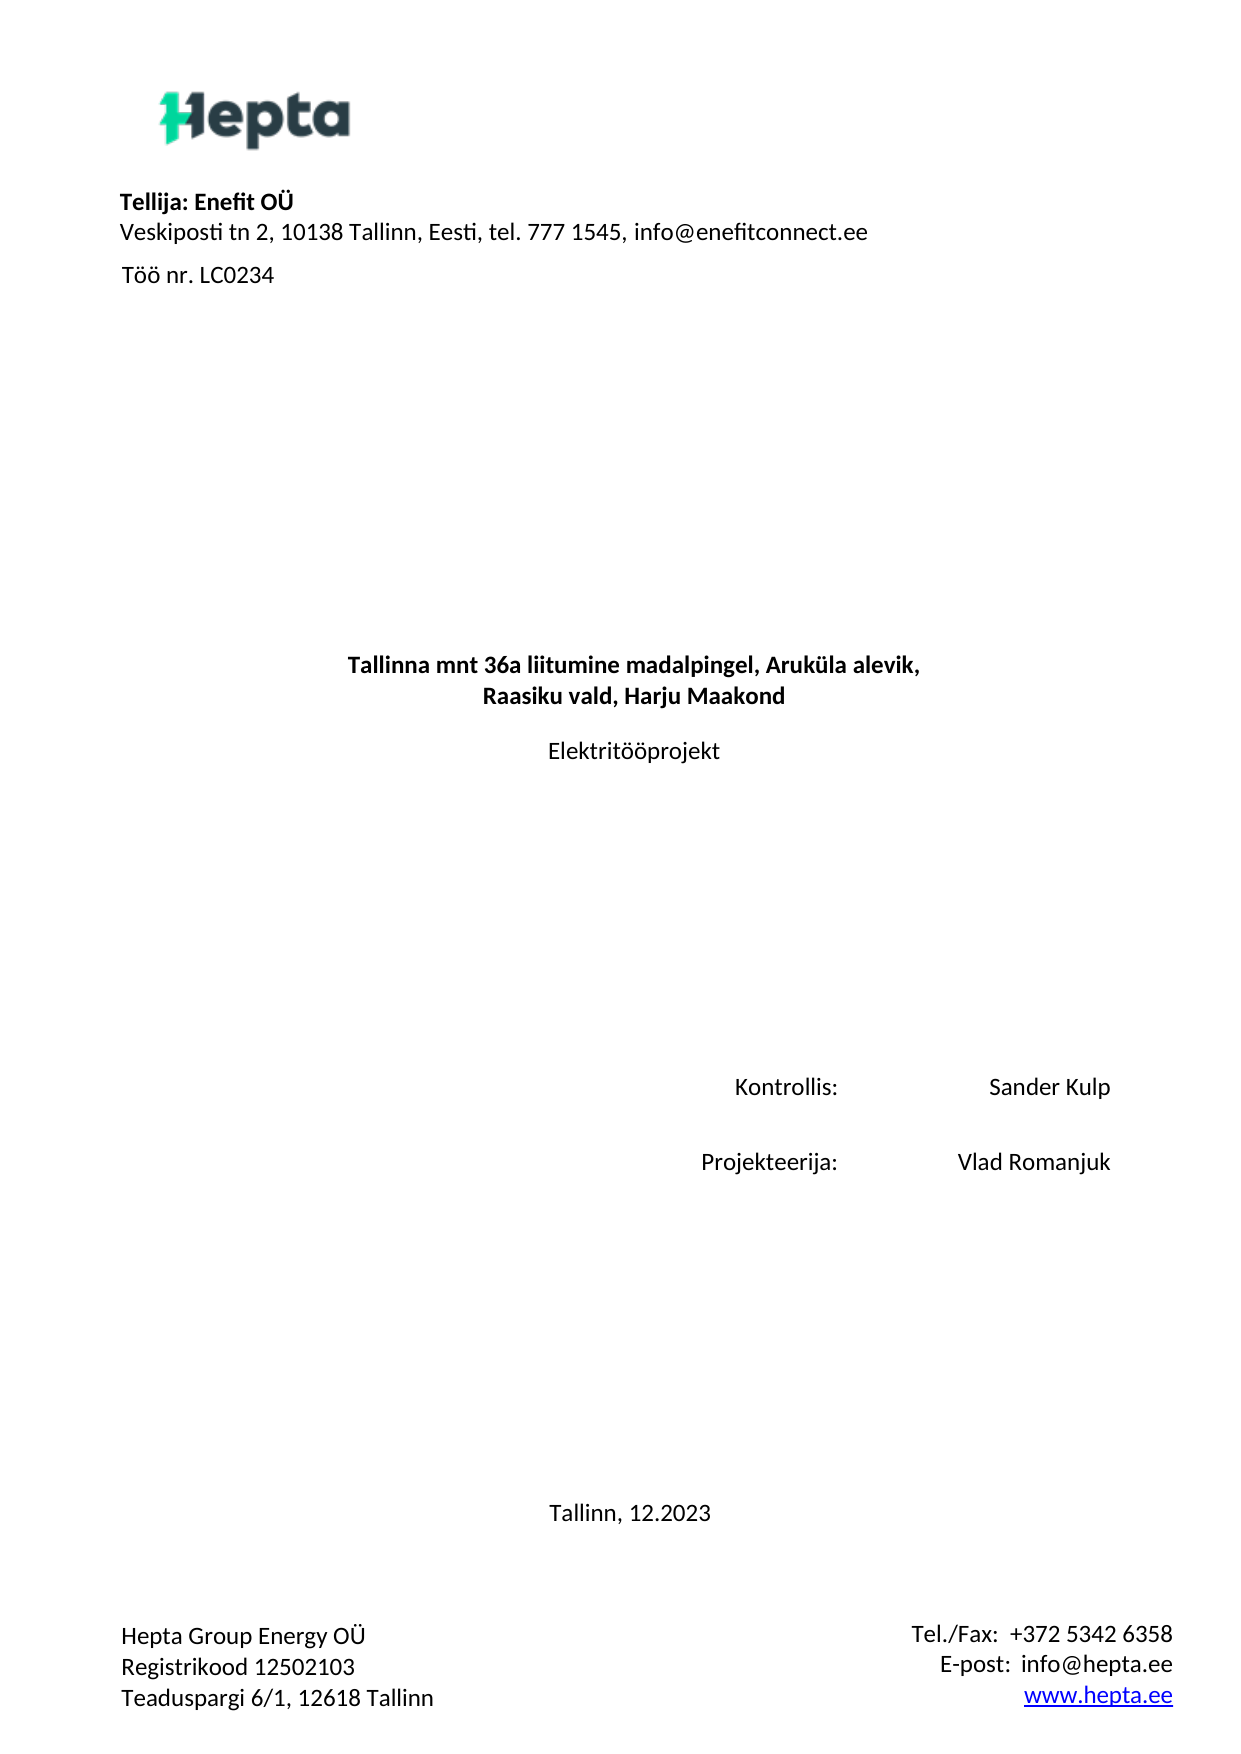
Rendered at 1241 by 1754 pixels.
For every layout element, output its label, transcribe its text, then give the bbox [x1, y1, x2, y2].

table_header Kontrollis: [620, 1072, 902, 1129]
text Hepta Group Energy OÜ [121, 1621, 507, 1651]
picture [118, 56, 391, 182]
text Tellija: Enefit OÜ [119, 186, 1203, 216]
text Veskiposti tn 2, 10138 Tallinn, Eesti, tel. 777 1545, info@enefitconnect.ee [119, 217, 1203, 247]
text E-post: info@hepta.ee [911, 1648, 1173, 1679]
text Registrikood 12502103 [121, 1651, 507, 1682]
table_cell Vlad Romanjuk [902, 1129, 1131, 1186]
text Töö nr. LC0234 [122, 259, 1203, 289]
table_header Sander Kulp [902, 1072, 1131, 1129]
text Tel./Fax: +372 5342 6358 [911, 1618, 1173, 1648]
text Tallinn, 12.2023 [315, 1497, 945, 1528]
table_cell Projekteerija: [620, 1129, 902, 1186]
text Tallinna mnt 36a liitumine madalpingel, Aruküla alevik, Raasiku vald, Harju Maakond [323, 650, 945, 711]
text www.hepta.ee [911, 1679, 1173, 1709]
text Teaduspargi 6/1, 12618 Tallinn [108, 1682, 509, 1712]
text Elektritööprojekt [323, 735, 945, 766]
